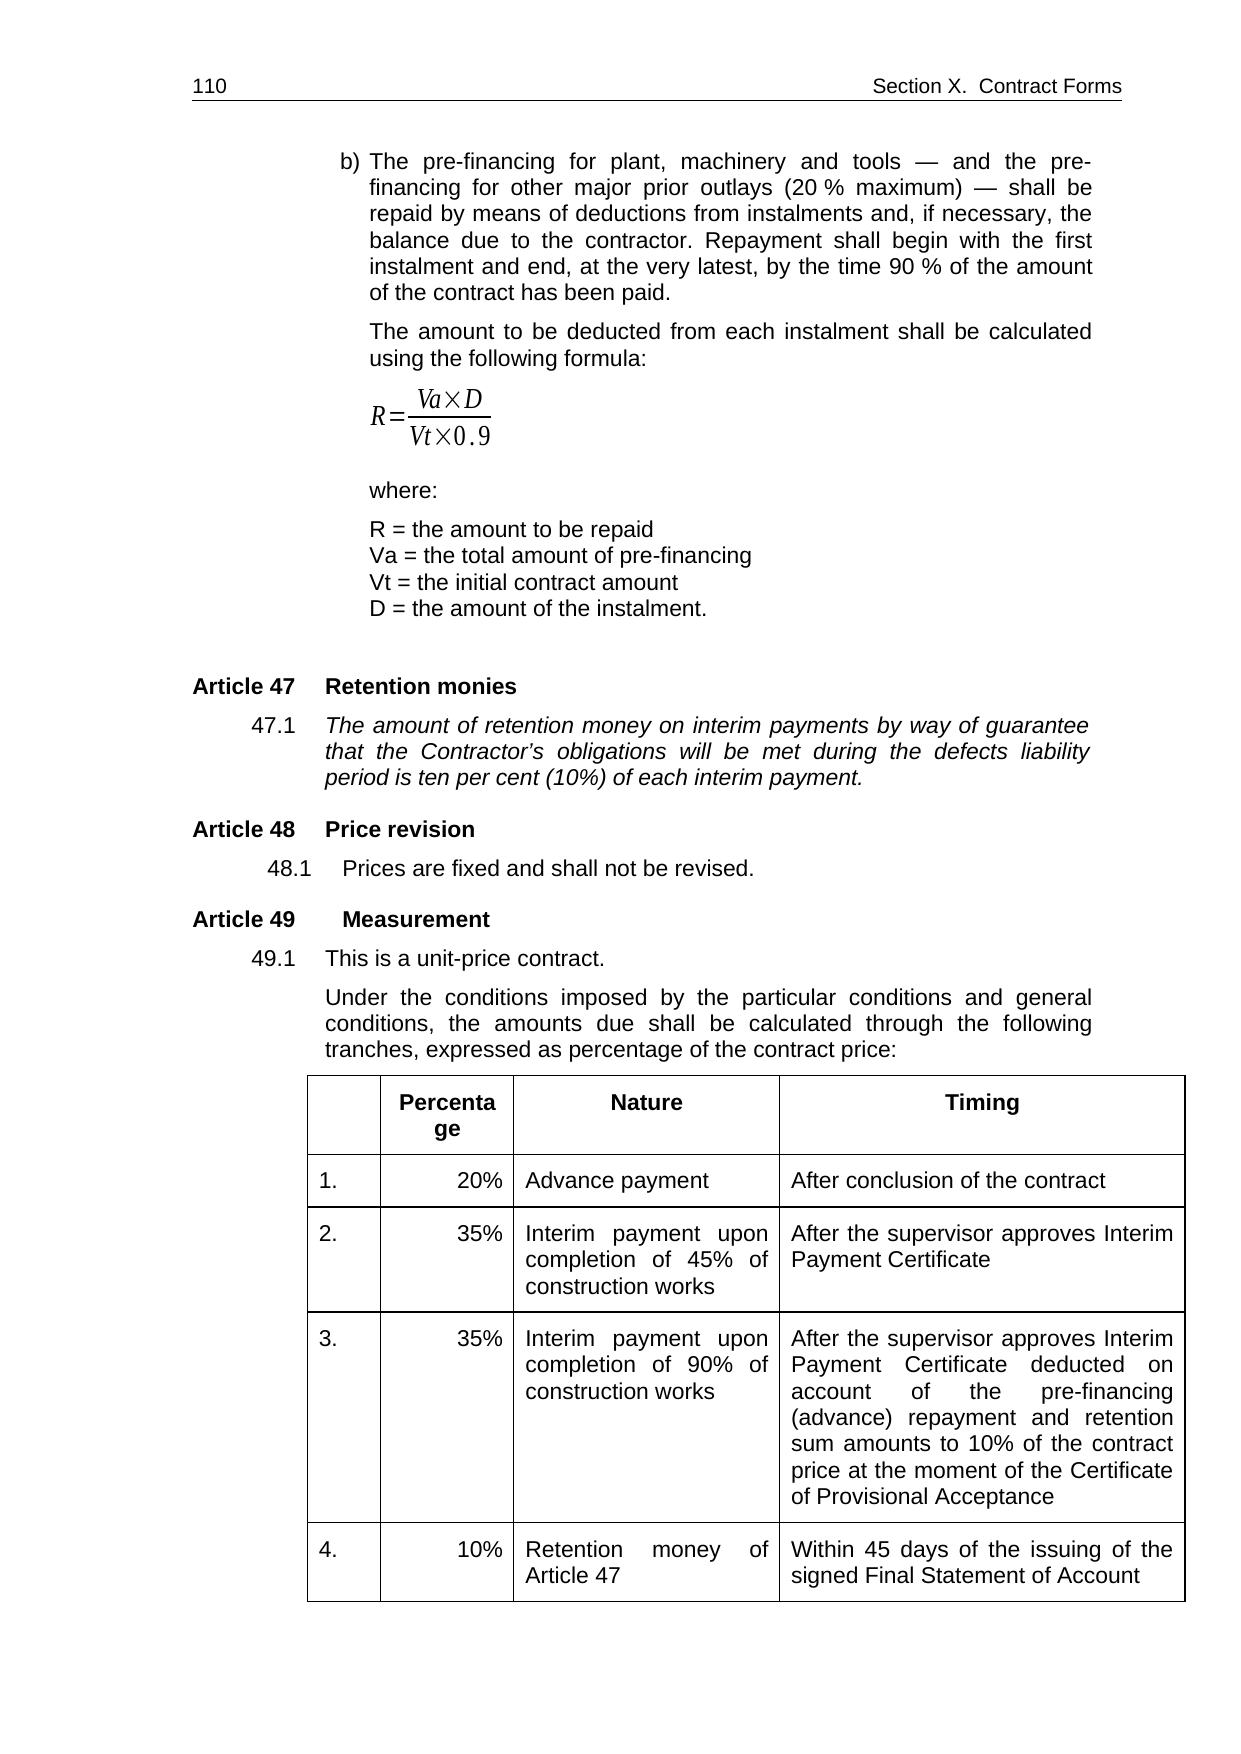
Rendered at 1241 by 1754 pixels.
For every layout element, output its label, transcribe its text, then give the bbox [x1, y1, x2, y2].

table_cell Retention money of Article 47 [514, 1523, 779, 1601]
list The pre-financing for plant, machinery and tools — and the pre-financing for other major prior outlays (20 % maximum) — shall be repaid by means of deductions from instalments and, if necessary, the balance due to the contractor. Repayment shall begin with the first instalment and end, at the very latest, by the time 90 % of the amount of the contract has been paid. [340, 148, 1093, 306]
text Article 47 Retention monies [192, 673, 1093, 699]
table_header Timing [780, 1076, 1184, 1154]
table_cell After the supervisor approves Interim Payment Certificate [780, 1208, 1184, 1311]
text Under the conditions imposed by the particular conditions and general conditions, the amounts due shall be calculated through the following tranches, expressed as percentage of the contract price: [325, 984, 1093, 1063]
table_header Percentage [381, 1076, 513, 1154]
table_cell Within 45 days of the issuing of the signed Final Statement of Account [780, 1523, 1184, 1601]
table_cell Interim payment upon completion of 90% of construction works [514, 1313, 779, 1522]
text 47.1 The amount of retention money on interim payments by way of guarantee that the Contractor’s obligations will be met during the defects liability period is ten per cent (10%) of each interim payment. [251, 712, 1093, 791]
text Article 49 Measurement [192, 906, 1093, 932]
table_header [308, 1076, 380, 1154]
table_cell After conclusion of the contract [780, 1155, 1184, 1206]
table_cell 10% [381, 1523, 513, 1601]
text R = the amount to be repaid [369, 516, 1093, 542]
table_cell After the supervisor approves Interim Payment Certificate deducted on account of the pre-financing (advance) repayment and retention sum amounts to 10% of the contract price at the moment of the Certificate of Provisional Acceptance [780, 1313, 1184, 1522]
text Va = the total amount of pre-financing [369, 542, 1093, 569]
text Vt = the initial contract amount [369, 569, 1093, 595]
table_header Nature [514, 1076, 779, 1154]
table_cell 35% [381, 1208, 513, 1311]
table_cell Advance payment [514, 1155, 779, 1206]
table_cell Interim payment upon completion of 45% of construction works [514, 1208, 779, 1311]
text Article 48 Price revision [192, 816, 1093, 842]
table_cell 35% [381, 1313, 513, 1522]
table_cell 1. [308, 1155, 380, 1206]
table_cell 20% [381, 1155, 513, 1206]
table_cell 2. [308, 1208, 380, 1311]
text The amount to be deducted from each instalment shall be calculated using the following formula: [369, 318, 1093, 371]
text where: [369, 477, 1093, 503]
text D = the amount of the instalment. [369, 595, 1093, 621]
text 49.1 This is a unit-price contract. [251, 945, 1093, 971]
text 48.1 Prices are fixed and shall not be revised. [192, 854, 1093, 881]
table_cell 4. [308, 1523, 380, 1601]
table_cell 3. [308, 1313, 380, 1522]
